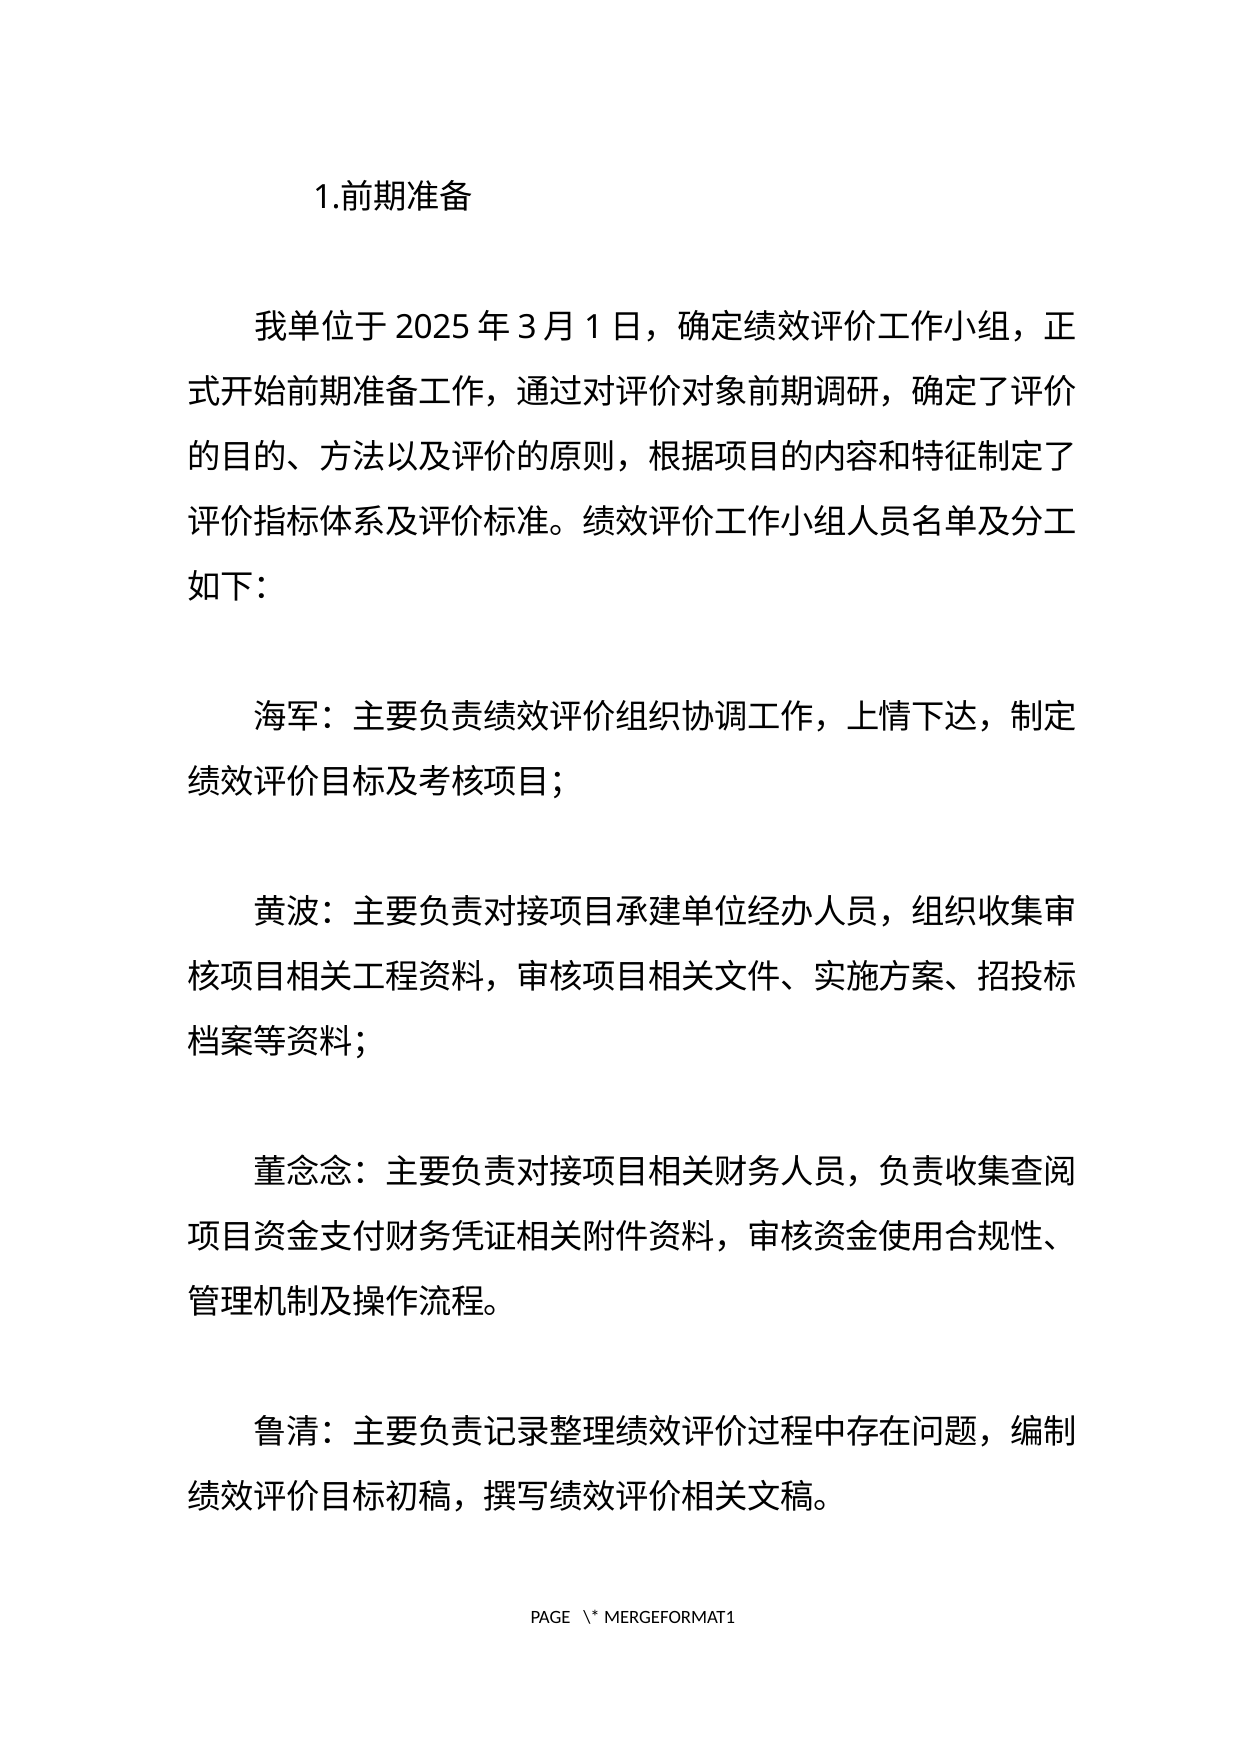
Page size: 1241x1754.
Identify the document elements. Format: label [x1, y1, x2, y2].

text [187, 162, 1078, 1527]
